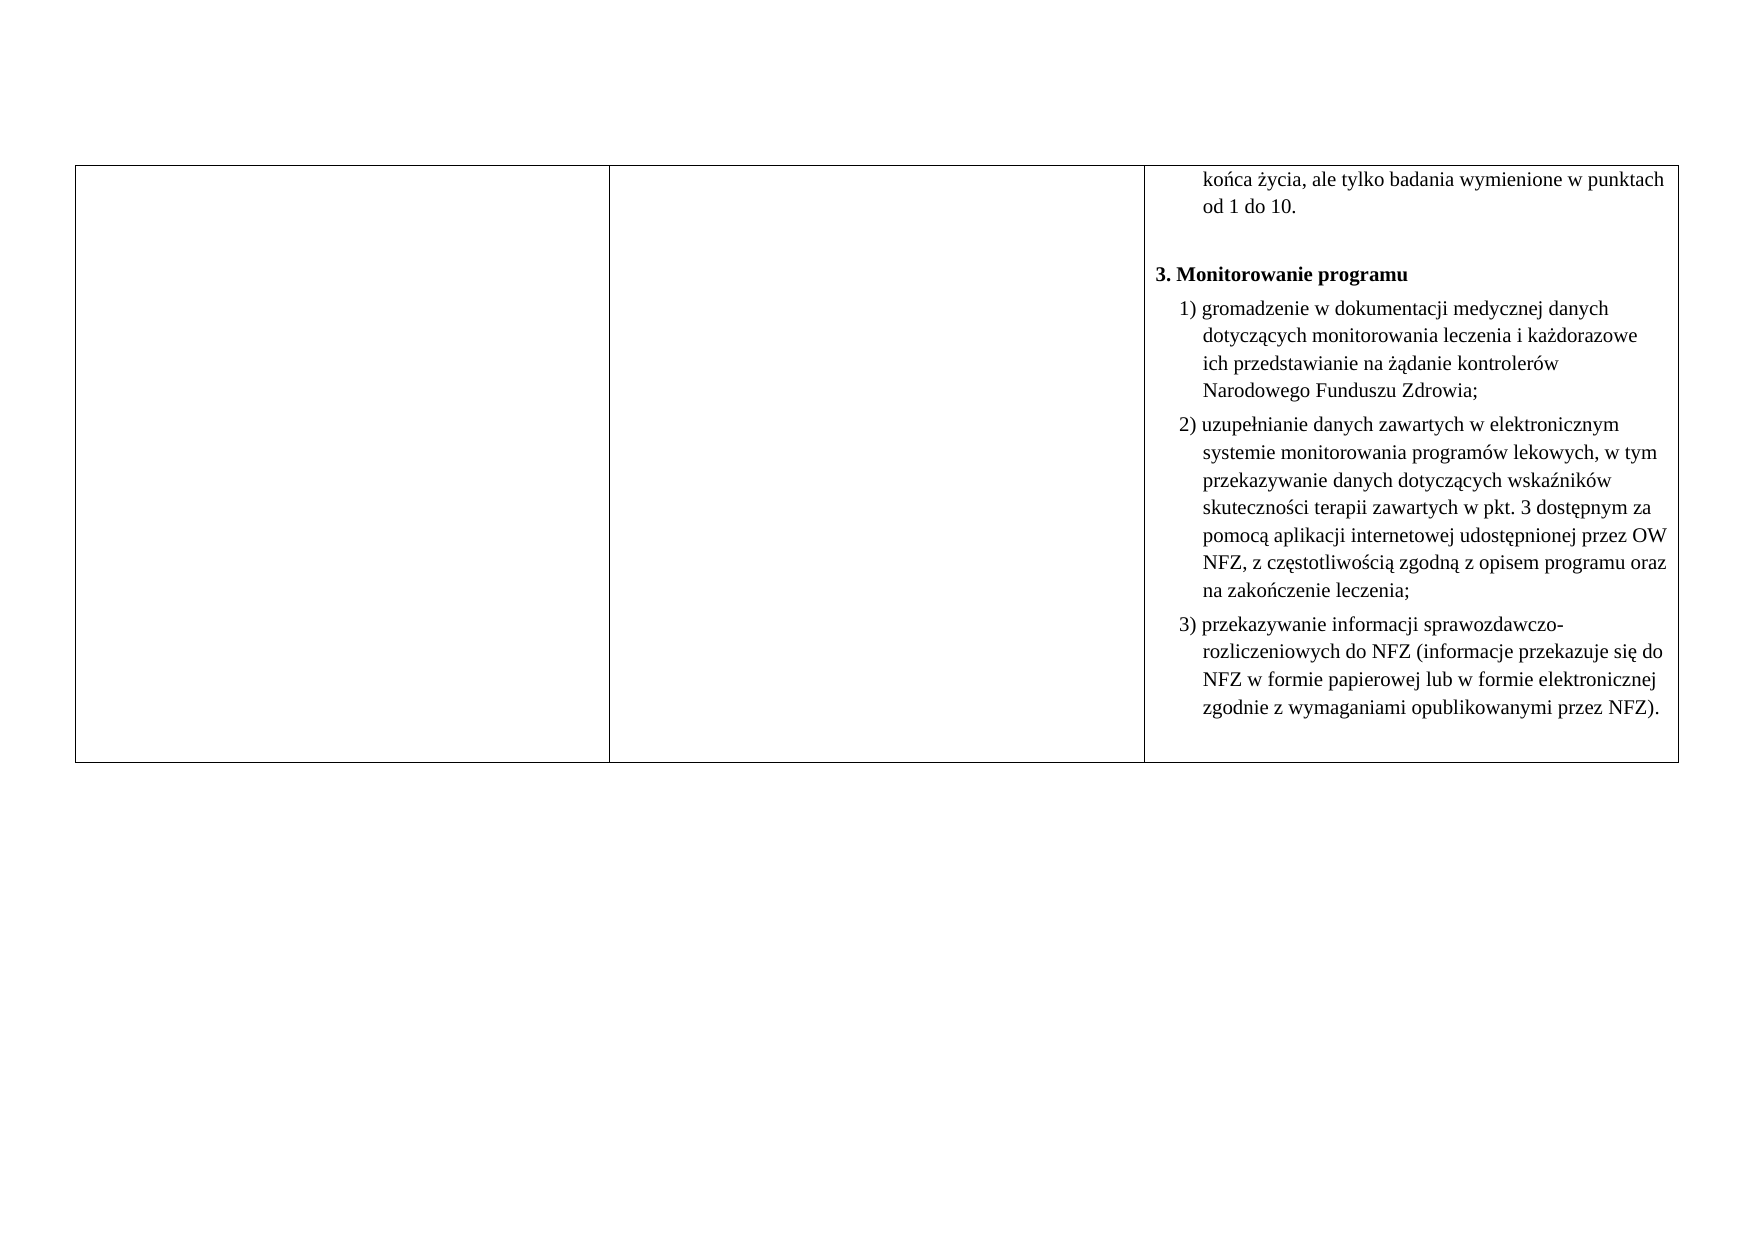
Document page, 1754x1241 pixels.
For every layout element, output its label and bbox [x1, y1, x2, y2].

table_cell [76, 166, 609, 762]
table_cell [1145, 166, 1678, 762]
table_cell [610, 166, 1144, 762]
